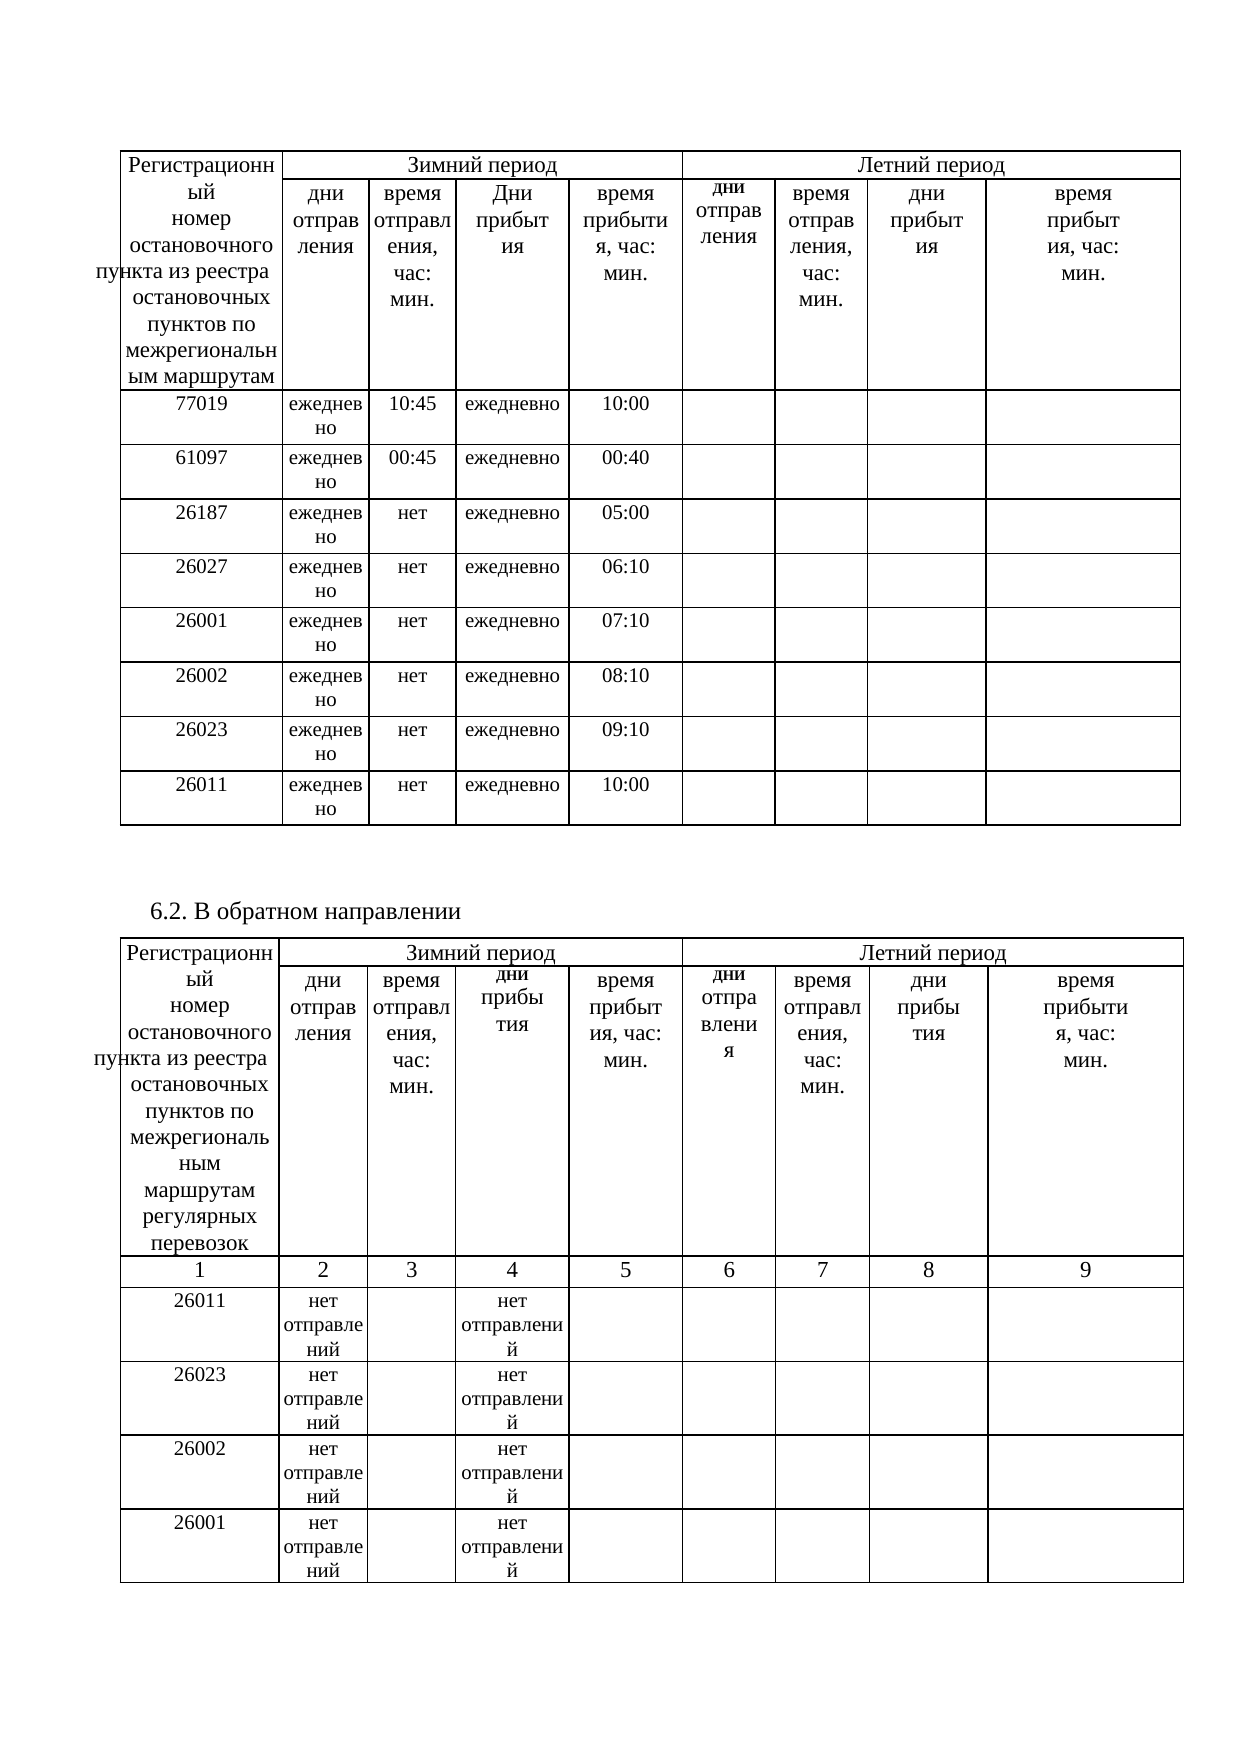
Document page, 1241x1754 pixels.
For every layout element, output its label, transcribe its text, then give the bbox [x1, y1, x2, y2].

table_cell [683, 1288, 775, 1361]
table_cell 3 [368, 1257, 455, 1287]
table_cell нет [370, 772, 455, 824]
table_cell время отправл ения, час: мин. [776, 967, 869, 1255]
table_cell [776, 391, 867, 444]
table_cell время прибыт ия, час: мин. [570, 967, 682, 1255]
table_cell [987, 554, 1180, 607]
table_cell нет [370, 663, 455, 716]
table_cell [870, 1288, 987, 1361]
table_cell [989, 1510, 1183, 1582]
table_cell [683, 717, 774, 770]
table_cell [868, 391, 985, 444]
table_cell [683, 554, 774, 607]
table_cell [987, 445, 1180, 498]
table_cell 4 [456, 1257, 568, 1287]
table_cell [868, 500, 985, 552]
table_cell ДНИ отправ ления [683, 180, 774, 389]
table_cell [987, 500, 1180, 552]
table_cell [683, 663, 774, 716]
table_cell ежедневно [283, 500, 368, 552]
table_cell [683, 1436, 775, 1508]
table_cell [989, 1288, 1183, 1361]
table_cell [776, 554, 867, 607]
table_cell ежедневно [283, 608, 368, 661]
table_header Зимний период [280, 939, 682, 965]
table_cell нет отправлений [456, 1288, 568, 1361]
table_cell 26011 [121, 1288, 278, 1361]
table_cell 10:45 [370, 391, 455, 444]
table_cell 26001 [121, 1510, 278, 1582]
table_cell ежедневно [283, 554, 368, 607]
table_cell [368, 1288, 455, 1361]
table_cell [683, 608, 774, 661]
table_cell 08:10 [570, 663, 682, 716]
table_cell время отправл ения, час: мин. [368, 967, 455, 1255]
table_cell [987, 772, 1180, 824]
table_cell 5 [570, 1257, 682, 1287]
table_cell 1 [121, 1257, 278, 1287]
table_cell дни отправ ления [283, 180, 368, 389]
table_cell [776, 500, 867, 552]
table_header Летний период [683, 152, 1180, 178]
table_cell [987, 608, 1180, 661]
table_header Зимний период [283, 152, 682, 178]
table_cell 77019 [121, 391, 282, 444]
table_cell [776, 1288, 869, 1361]
table_cell [868, 445, 985, 498]
table_cell [368, 1436, 455, 1508]
table_cell [776, 717, 867, 770]
table_cell [776, 1362, 869, 1434]
table_cell ежедневно [283, 445, 368, 498]
table_cell [868, 717, 985, 770]
table_cell время отправ ления, час: мин. [776, 180, 867, 389]
table_cell [776, 608, 867, 661]
table_cell 61097 [121, 445, 282, 498]
table_cell нет [370, 717, 455, 770]
text 6.2. В обратном направлении [150, 896, 1090, 924]
table_cell нет отправлений [456, 1362, 568, 1434]
table_cell 09:10 [570, 717, 682, 770]
table_cell ежедневно [457, 554, 568, 607]
table_cell время прибыт ия, час: мин. [987, 180, 1180, 389]
table_cell [683, 1510, 775, 1582]
table_cell [868, 608, 985, 661]
table_cell время прибыти я, час: мин. [570, 180, 682, 389]
table_cell 10:00 [570, 391, 682, 444]
table_cell ежедневно [457, 663, 568, 716]
table_cell дни прибы тия [870, 967, 987, 1255]
table_cell нет [370, 500, 455, 552]
table_cell ДНИ отпра влени я [683, 967, 775, 1255]
table_cell ежедневно [283, 391, 368, 444]
table_cell [776, 772, 867, 824]
table_cell нет [370, 608, 455, 661]
table_cell 10:00 [570, 772, 682, 824]
table_cell ежедневно [283, 772, 368, 824]
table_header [121, 939, 278, 1255]
table_cell время прибыти я, час: мин. [989, 967, 1183, 1255]
table_cell время отправл ения, час: мин. [370, 180, 455, 389]
table_cell 26001 [121, 608, 282, 661]
table_cell [776, 445, 867, 498]
table_cell 7 [776, 1257, 869, 1287]
table_cell Дни прибыт ия [457, 180, 568, 389]
table_cell [989, 1362, 1183, 1434]
table_cell [987, 391, 1180, 444]
table_cell 06:10 [570, 554, 682, 607]
table_cell [868, 554, 985, 607]
table_cell [868, 663, 985, 716]
table_cell 07:10 [570, 608, 682, 661]
table_cell [776, 663, 867, 716]
table_cell 26002 [121, 663, 282, 716]
table_cell [683, 500, 774, 552]
table_cell [570, 1362, 682, 1434]
table_header Летний период [683, 939, 1183, 965]
table_cell [683, 1362, 775, 1434]
table_cell нет отправлений [280, 1510, 367, 1582]
table_cell [989, 1436, 1183, 1508]
table_cell 26187 [121, 500, 282, 552]
table_cell ежедневно [457, 500, 568, 552]
table_cell [570, 1510, 682, 1582]
table_cell 26023 [121, 1362, 278, 1434]
table_cell [683, 445, 774, 498]
table_cell [683, 391, 774, 444]
table_cell ежедневно [283, 717, 368, 770]
table_cell ежедневно [283, 663, 368, 716]
table_cell [868, 772, 985, 824]
table_cell ДНИ прибы тия [456, 967, 568, 1255]
table_cell нет отправлений [456, 1436, 568, 1508]
table_cell [683, 772, 774, 824]
table_cell 26027 [121, 554, 282, 607]
table_cell 26023 [121, 717, 282, 770]
table_cell [987, 717, 1180, 770]
table_cell нет отправлений [280, 1288, 367, 1361]
table_cell 26011 [121, 772, 282, 824]
table_cell [870, 1362, 987, 1434]
table_cell 05:00 [570, 500, 682, 552]
table_cell [570, 1436, 682, 1508]
table_cell ежедневно [457, 717, 568, 770]
table_cell ежедневно [457, 608, 568, 661]
table_cell ежедневно [457, 772, 568, 824]
table_cell [368, 1510, 455, 1582]
table_cell [987, 663, 1180, 716]
table_cell [776, 1436, 869, 1508]
table_cell нет отправлений [280, 1436, 367, 1508]
table_cell 2 [280, 1257, 367, 1287]
table_cell 6 [683, 1257, 775, 1287]
table_cell нет [370, 554, 455, 607]
table_cell [870, 1436, 987, 1508]
table_cell 26002 [121, 1436, 278, 1508]
table_cell нет отправлений [456, 1510, 568, 1582]
table_cell ежедневно [457, 391, 568, 444]
table_cell ежедневно [457, 445, 568, 498]
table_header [121, 152, 282, 389]
table_cell [368, 1362, 455, 1434]
table_cell дни прибыт ия [868, 180, 985, 389]
table_cell [776, 1510, 869, 1582]
table_cell 00:45 [370, 445, 455, 498]
table_cell 00:40 [570, 445, 682, 498]
table_cell 9 [989, 1257, 1183, 1287]
table_cell [570, 1288, 682, 1361]
table_cell 8 [870, 1257, 987, 1287]
table_cell [870, 1510, 987, 1582]
table_cell дни отправ ления [280, 967, 367, 1255]
table_cell нет отправлений [280, 1362, 367, 1434]
